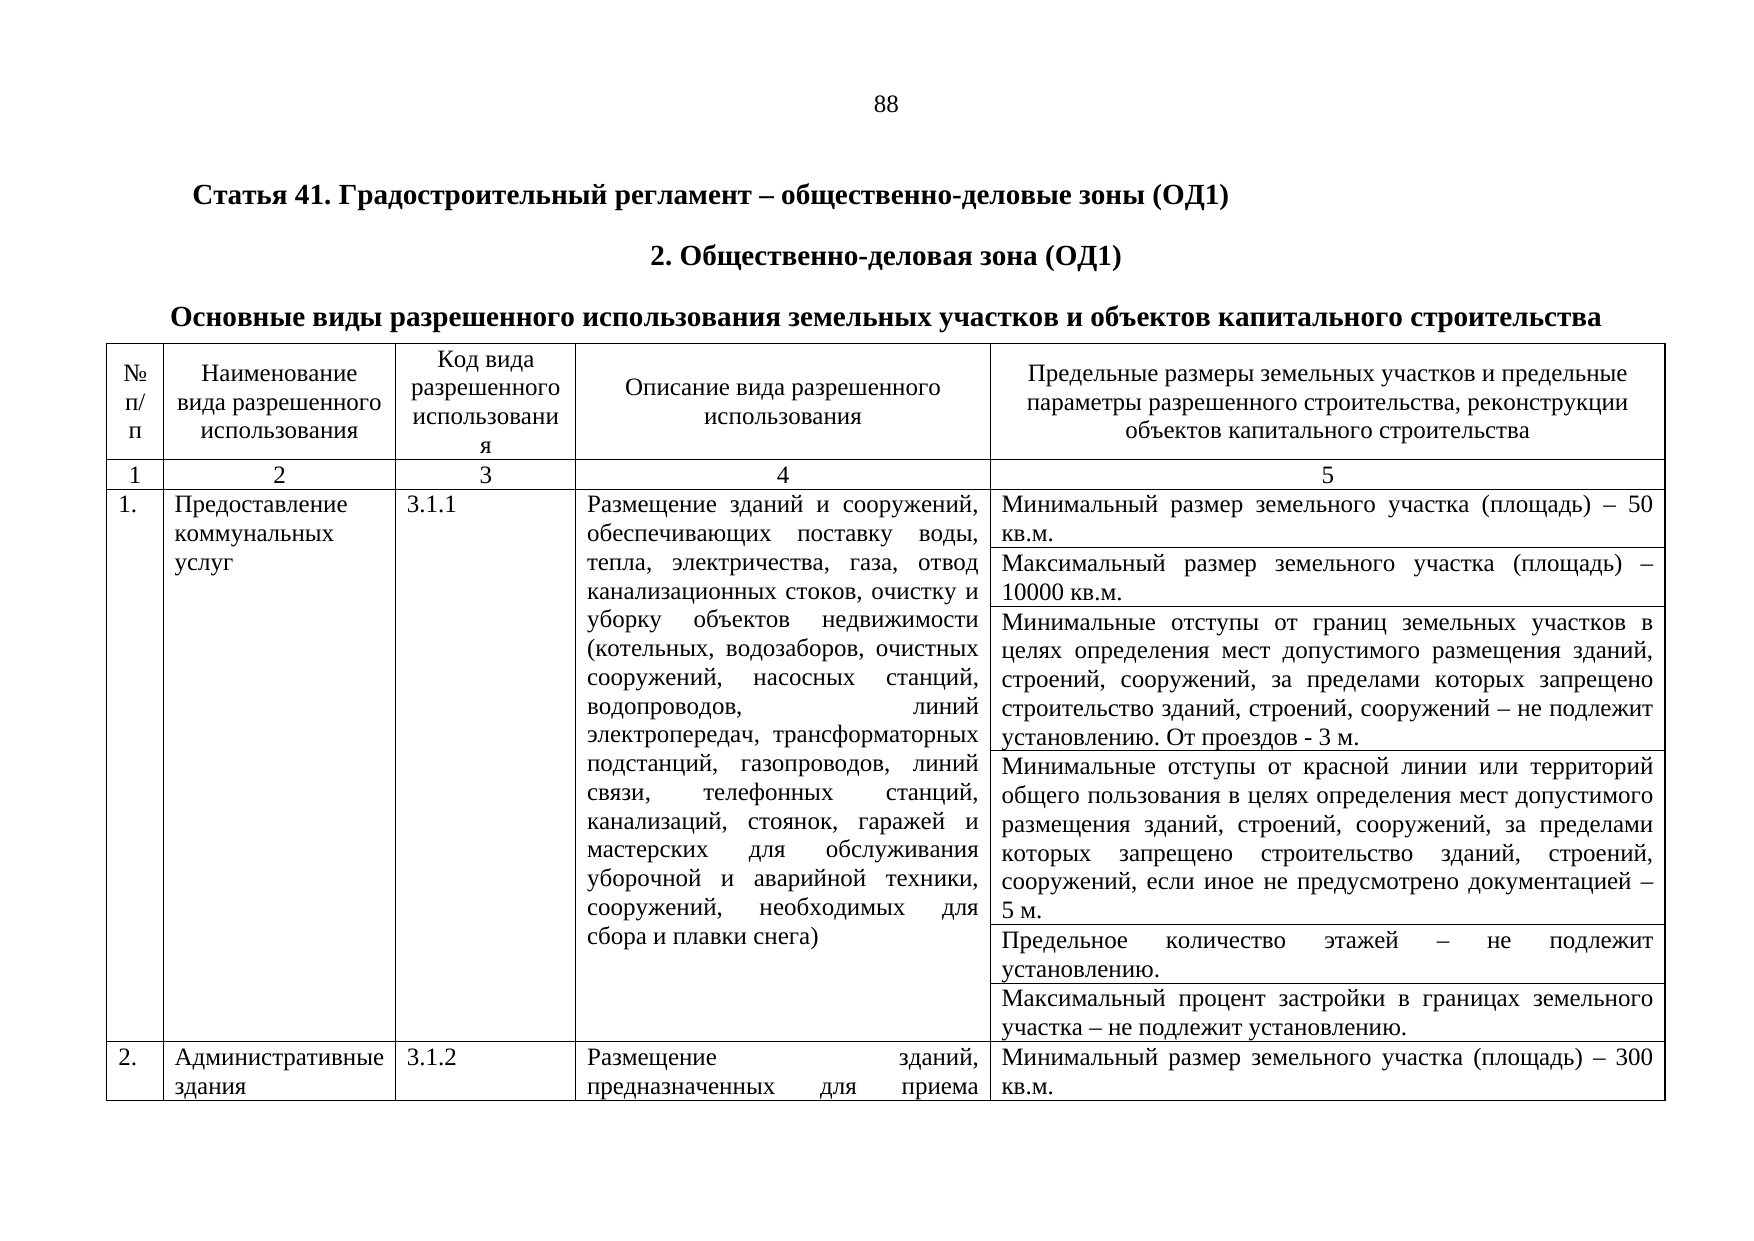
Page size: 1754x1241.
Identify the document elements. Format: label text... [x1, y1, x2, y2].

table_cell Минимальные отступы от границ земельных участков в целях определения мест допустимого размещения зданий, строений, сооружений, за пределами которых запрещено строительство зданий, строений, сооружений – не подлежит установлению. От проездов - 3 м. [991, 607, 1664, 750]
table_cell 2 [164, 460, 395, 488]
table_header Описание вида разрешенного использования [576, 344, 990, 459]
table_cell 3.1.2 [396, 1042, 575, 1099]
table_cell 4 [576, 460, 990, 488]
table_cell Административные здания организаций, обеспечивающих предоставление коммунальных услуг [164, 1042, 395, 1099]
table_header Код вида разрешенного использования [396, 344, 575, 459]
table_header Предельные размеры земельных участков и предельные параметры разрешенного строительства, реконструкции объектов капитального строительства [991, 344, 1664, 459]
table_cell 3.1.1 [396, 490, 575, 1041]
table_header № п/п [107, 344, 163, 459]
table_cell 5 [991, 460, 1664, 488]
table_cell 2. [107, 1042, 163, 1099]
table_cell 1. [107, 490, 163, 1041]
table_cell Максимальный процент застройки в границах земельного участка – не подлежит установлению. [991, 984, 1664, 1041]
table_cell 3 [396, 460, 575, 488]
table_cell Размещение зданий, предназначенных для приема физических и юридических лиц в связи с предоставлением им коммунальных услуг [576, 1042, 990, 1099]
text Основные виды разрешенного использования земельных участков и объектов капитального строительства [118, 299, 1654, 332]
table_cell Минимальные отступы от красной линии или территорий общего пользования в целях определения мест допустимого размещения зданий, строений, сооружений, за пределами которых запрещено строительство зданий, строений, сооружений, если иное не предусмотрено документацией – 5 м. [991, 751, 1664, 924]
table_cell Максимальный размер земельного участка (площадь) – 10000 кв.м. [991, 548, 1664, 606]
table_cell Размещение зданий и сооружений, обеспечивающих поставку воды, тепла, электричества, газа, отвод канализационных стоков, очистку и уборку объектов недвижимости (котельных, водозаборов, очистных сооружений, насосных станций, водопроводов, линий электропередач, трансформаторных подстанций, газопроводов, линий связи, телефонных станций, канализаций, стоянок, гаражей и мастерских для обслуживания уборочной и аварийной техники, сооружений, необходимых для сбора и плавки снега) [576, 490, 990, 1041]
table_cell Минимальный размер земельного участка (площадь) – 50 кв.м. [991, 490, 1664, 547]
table_cell 1 [107, 460, 163, 488]
table_cell Предельное количество этажей – не подлежит установлению. [991, 925, 1664, 982]
table_header Наименование вида разрешенного использования [164, 344, 395, 459]
subtitle Статья 41. Градостроительный регламент – общественно-деловые зоны (ОД1) [118, 177, 1654, 211]
table_cell Минимальный размер земельного участка (площадь) – 300 кв.м. [991, 1042, 1664, 1099]
subtitle 2. Общественно-деловая зона (ОД1) [118, 238, 1654, 271]
table_cell Предоставление коммунальных услуг [164, 490, 395, 1041]
